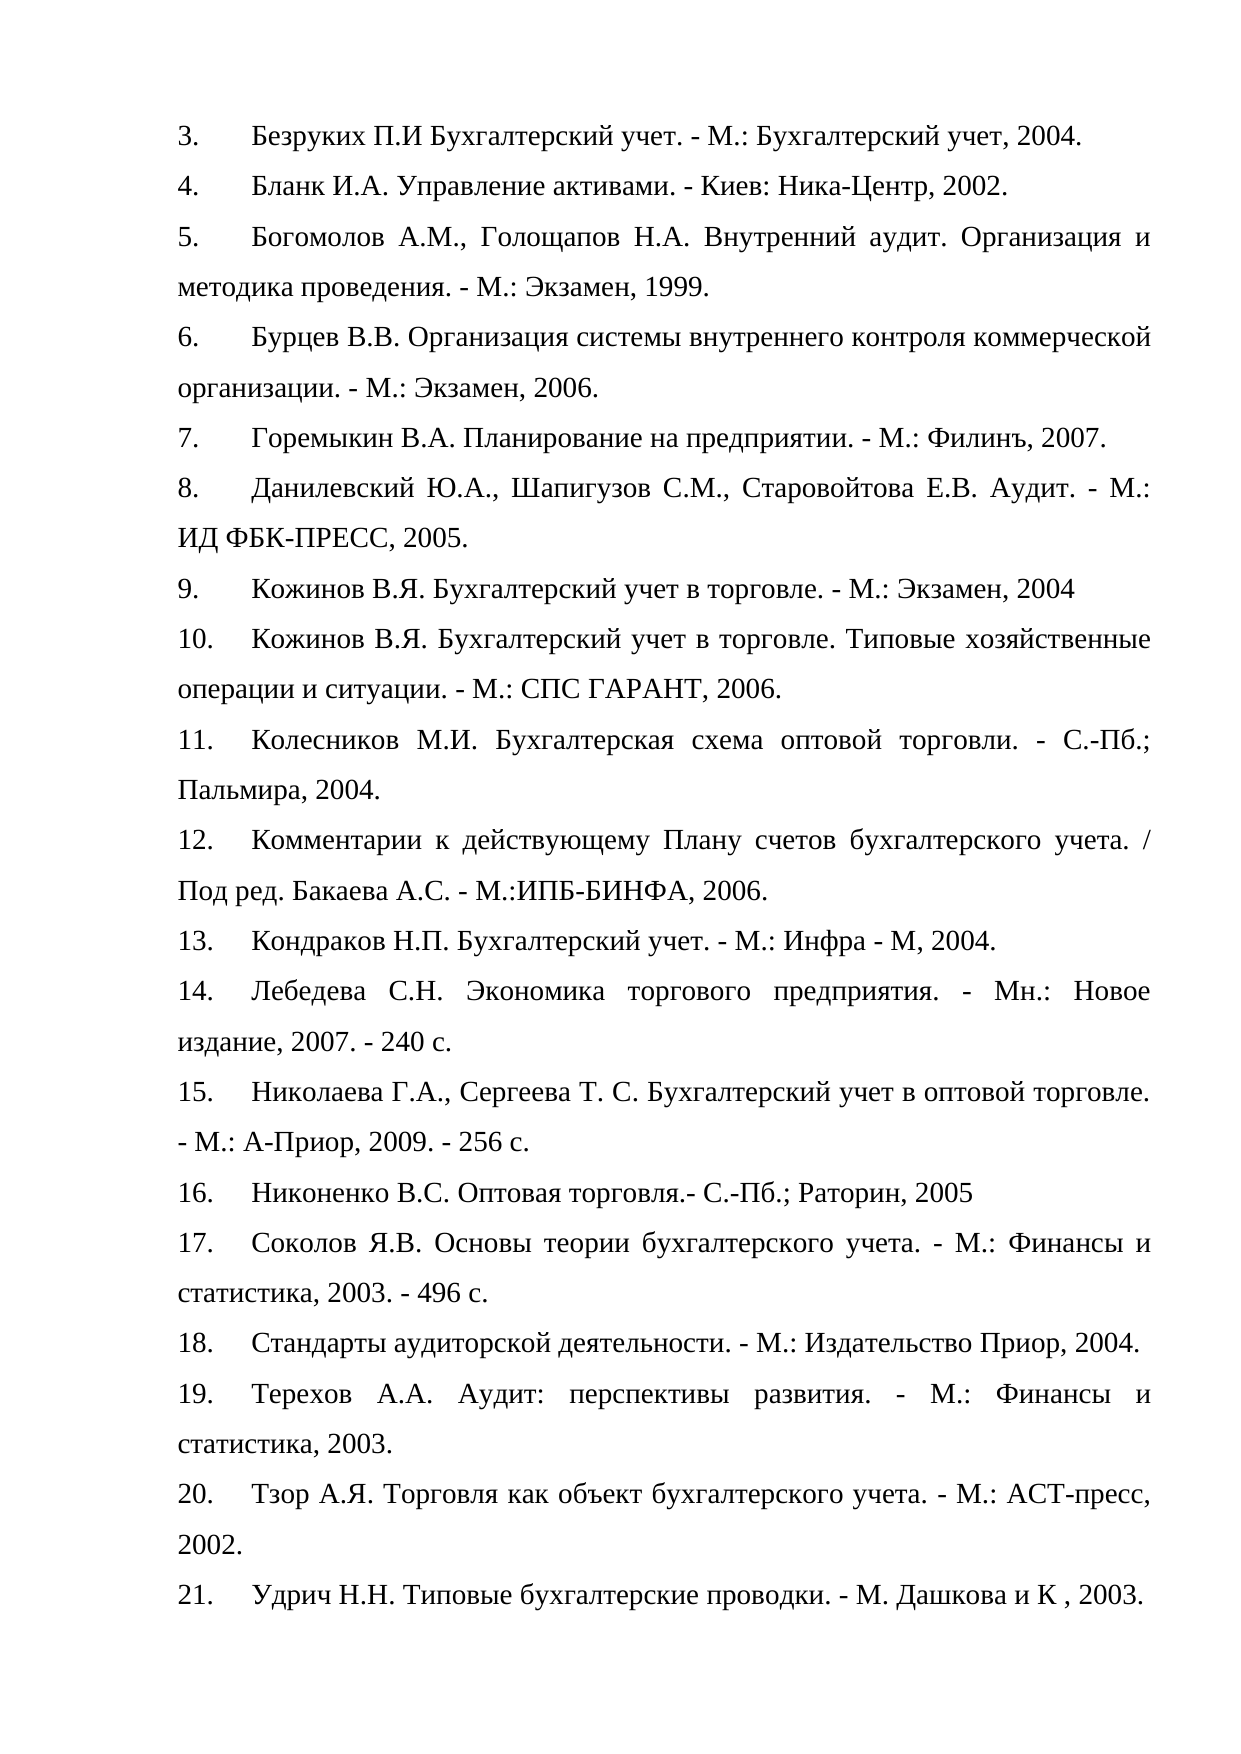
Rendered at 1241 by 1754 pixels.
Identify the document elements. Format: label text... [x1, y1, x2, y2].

text 13. Кондраков Н.П. Бухгалтерский учет. - М.: Инфра - М, 2004. [177, 923, 1152, 957]
text 19. Терехов А.А. Аудит: перспективы развития. - М.: Финансы и статистика, 2003. [177, 1376, 1152, 1460]
text 12. Комментарии к действующему Плану счетов бухгалтерского учета. / Под ред. Бакаева А.С. - М.:ИПБ-БИНФА, 2006. [177, 822, 1152, 906]
text 18. Стандарты аудиторской деятельности. - М.: Издательство Приор, 2004. [177, 1326, 1152, 1359]
text 10. Кожинов В.Я. Бухгалтерский учет в торговле. Типовые хозяйственные операции и ситуации. - М.: СПС ГАРАНТ, 2006. [177, 621, 1152, 705]
text 14. Лебедева С.Н. Экономика торгового предприятия. - Мн.: Новое издание, 2007. - 240 с. [177, 973, 1152, 1057]
text 20. Тзор А.Я. Торговля как объект бухгалтерского учета. - М.: АСТ-пресс, 2002. [177, 1477, 1152, 1560]
text 9. Кожинов В.Я. Бухгалтерский учет в торговле. - М.: Экзамен, 2004 [177, 571, 1152, 604]
text 8. Данилевский Ю.А., Шапигузов С.М., Старовойтова Е.В. Аудит. - М.: ИД ФБК-ПРЕСС, 2005. [177, 470, 1152, 554]
text 11. Колесников М.И. Бухгалтерская схема оптовой торговли. - С.-Пб.; Пальмира, 2004. [177, 722, 1152, 806]
text 6. Бурцев В.В. Организация системы внутреннего контроля коммерческой организации. - М.: Экзамен, 2006. [177, 319, 1152, 403]
text 17. Соколов Я.В. Основы теории бухгалтерского учета. - М.: Финансы и статистика, 2003. - 496 с. [177, 1225, 1152, 1309]
text 15. Николаева Г.А., Сергеева Т. С. Бухгалтерский учет в оптовой торговле. - М.: А-Приор, 2009. - 256 с. [177, 1074, 1152, 1158]
text 16. Никоненко В.С. Оптовая торговля.- С.-Пб.; Раторин, 2005 [177, 1175, 1152, 1208]
text 7. Горемыкин В.А. Планирование на предприятии. - М.: Филинъ, 2007. [177, 420, 1152, 453]
text 3. Безруких П.И Бухгалтерский учет. - М.: Бухгалтерский учет, 2004. [177, 118, 1152, 152]
text 4. Бланк И.А. Управление активами. - Киев: Ника-Центр, 2002. [177, 168, 1152, 202]
text 21. Удрич Н.Н. Типовые бухгалтерские проводки. - М. Дашкова и К , 2003. [177, 1577, 1152, 1611]
text 5. Богомолов А.М., Голощапов Н.А. Внутренний аудит. Организация и методика проведения. - М.: Экзамен, 1999. [177, 219, 1152, 303]
